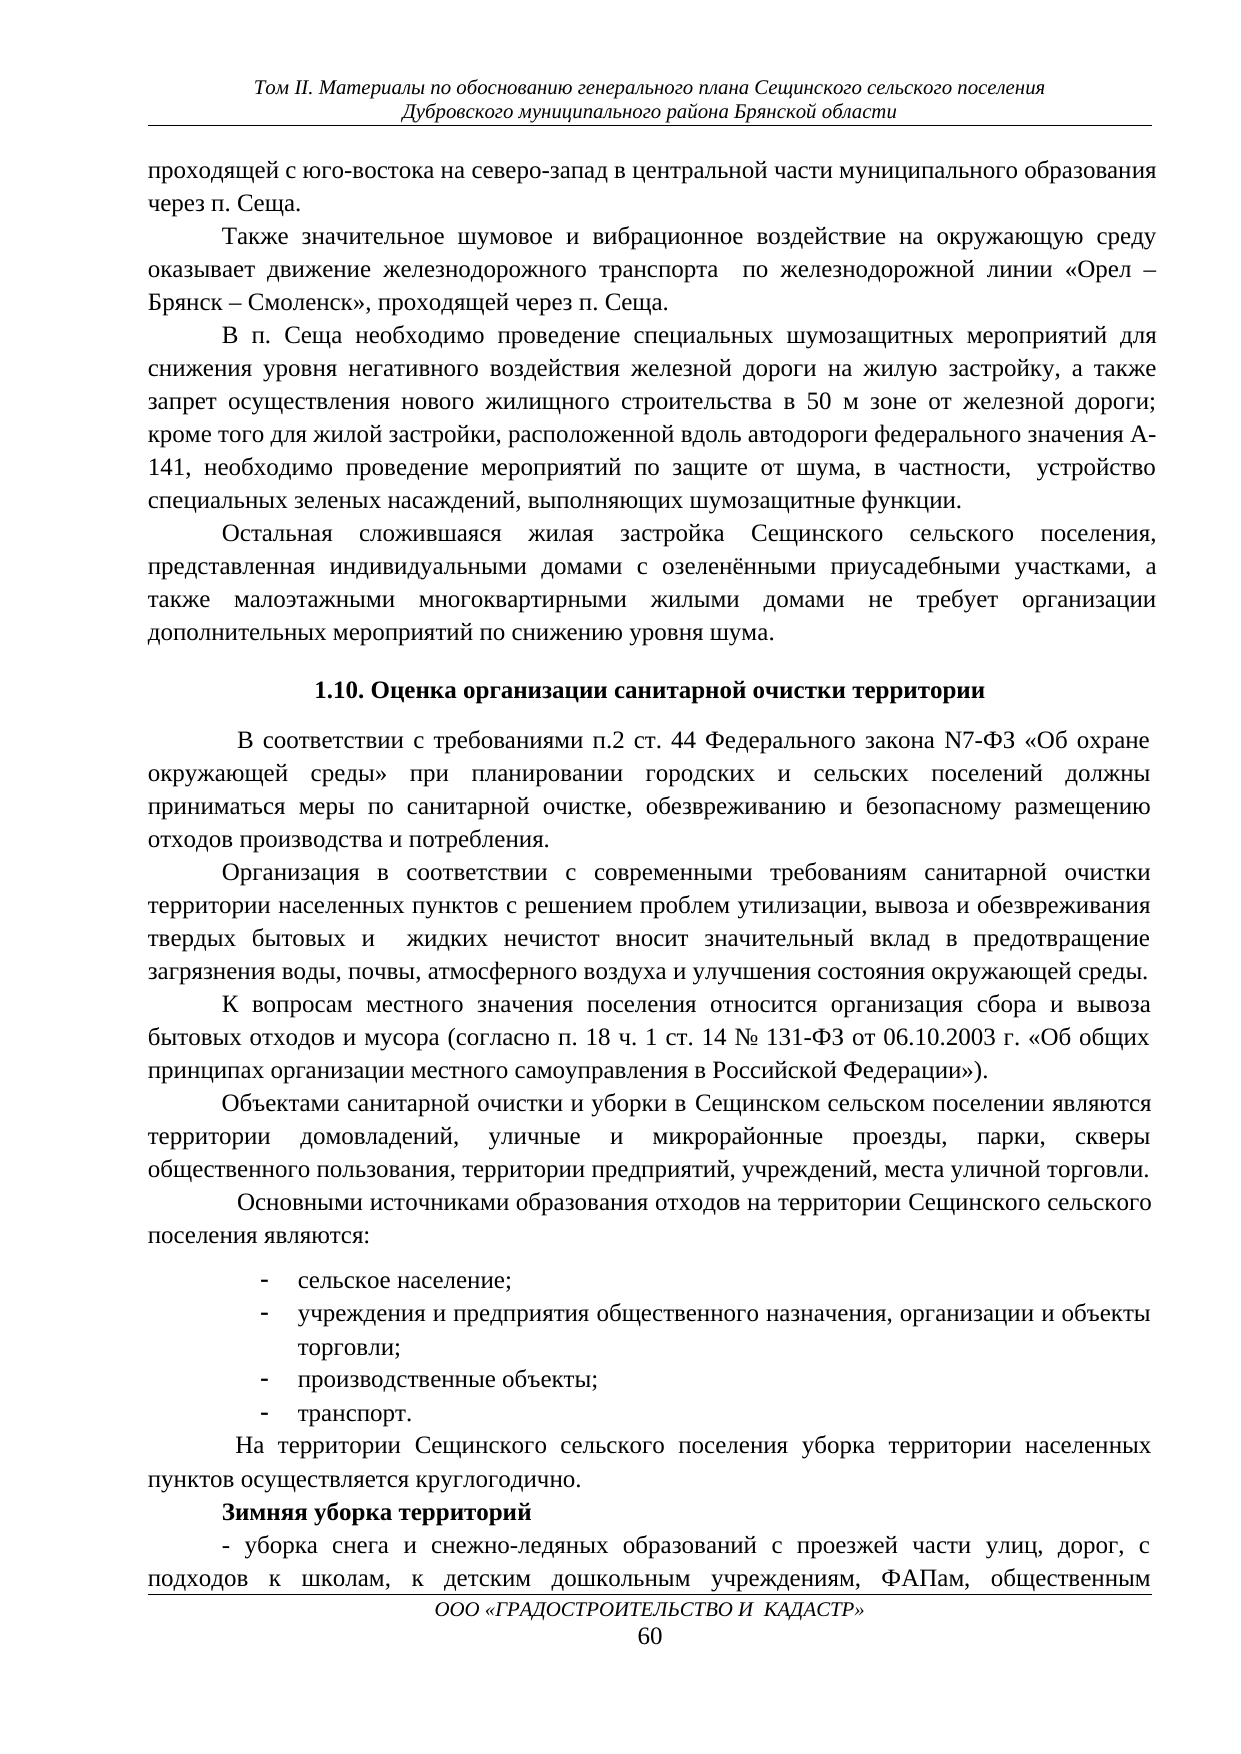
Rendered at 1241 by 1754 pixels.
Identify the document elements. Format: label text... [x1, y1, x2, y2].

text Зимняя уборка территорий [148, 1497, 1152, 1525]
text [148, 1530, 1152, 1591]
list сельское население; [260, 1266, 1152, 1294]
list транспорт. [260, 1398, 1152, 1426]
text В соответствии с требованиями п.2 ст. 44 Федерального закона N7-ФЗ «Об охране окружающей среды» при планировании городских и сельских поселений должны приниматься меры по санитарной очистке, обезвреживанию и безопасному размещению отходов производства и потребления. [148, 725, 1152, 852]
text Объектами санитарной очистки и уборки в Сещинском сельском поселении являются территории домовладений, уличные и микрорайонные проезды, парки, скверы общественного пользования, территории предприятий, учреждений, места уличной торговли. [148, 1088, 1152, 1183]
list учреждения и предприятия общественного назначения, организации и объекты торговли; [260, 1298, 1152, 1360]
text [148, 155, 1157, 217]
text На территории Сещинского сельского поселения уборка территории населенных пунктов осуществляется круглогодично. [148, 1431, 1152, 1492]
text Организация в соответствии с современными требованиям санитарной очистки территории населенных пунктов с решением проблем утилизации, вывоза и обезвреживания твердых бытовых и жидких нечистот вносит значительный вклад в предотвращение загрязнения воды, почвы, атмосферного воздуха и улучшения состояния окружающей среды. [148, 857, 1152, 984]
text Также значительное шумовое и вибрационное воздействие на окружающую среду оказывает движение железнодорожного транспорта по железнодорожной линии «Орел – Брянск – Смоленск», проходящей через п. Сеща. [148, 221, 1157, 316]
text В п. Сеща необходимо проведение специальных шумозащитных мероприятий для снижения уровня негативного воздействия железной дороги на жилую застройку, а также запрет осуществления нового жилищного строительства в зоне от железной дороги; кроме того для жилой застройки, расположенной вдоль автодороги федерального значения А-141, необходимо проведение мероприятий по защите от шума, в частности, устройство специальных зеленых насаждений, выполняющих шумозащитные функции. [148, 320, 1157, 514]
text К вопросам местного значения поселения относится организация сбора и вывоза бытовых отходов и мусора (согласно п. 18 ч. 1 ст. 14 № 131-ФЗ от 06.10.. «Об общих принципах организации местного самоуправления в Российской Федерации»). [148, 989, 1152, 1084]
text Основными источниками образования отходов на территории Сещинского сельского поселения являются: [148, 1187, 1152, 1249]
list производственные объекты; [260, 1364, 1152, 1393]
subtitle 1.10. Оценка организации санитарной очистки территории [148, 675, 1152, 704]
text Остальная сложившаяся жилая застройка Сещинского сельского поселения, представленная индивидуальными домами с озеленёнными приусадебными участками, а также малоэтажными многоквартирными жилыми домами не требует организации дополнительных мероприятий по снижению уровня шума. [148, 518, 1157, 646]
